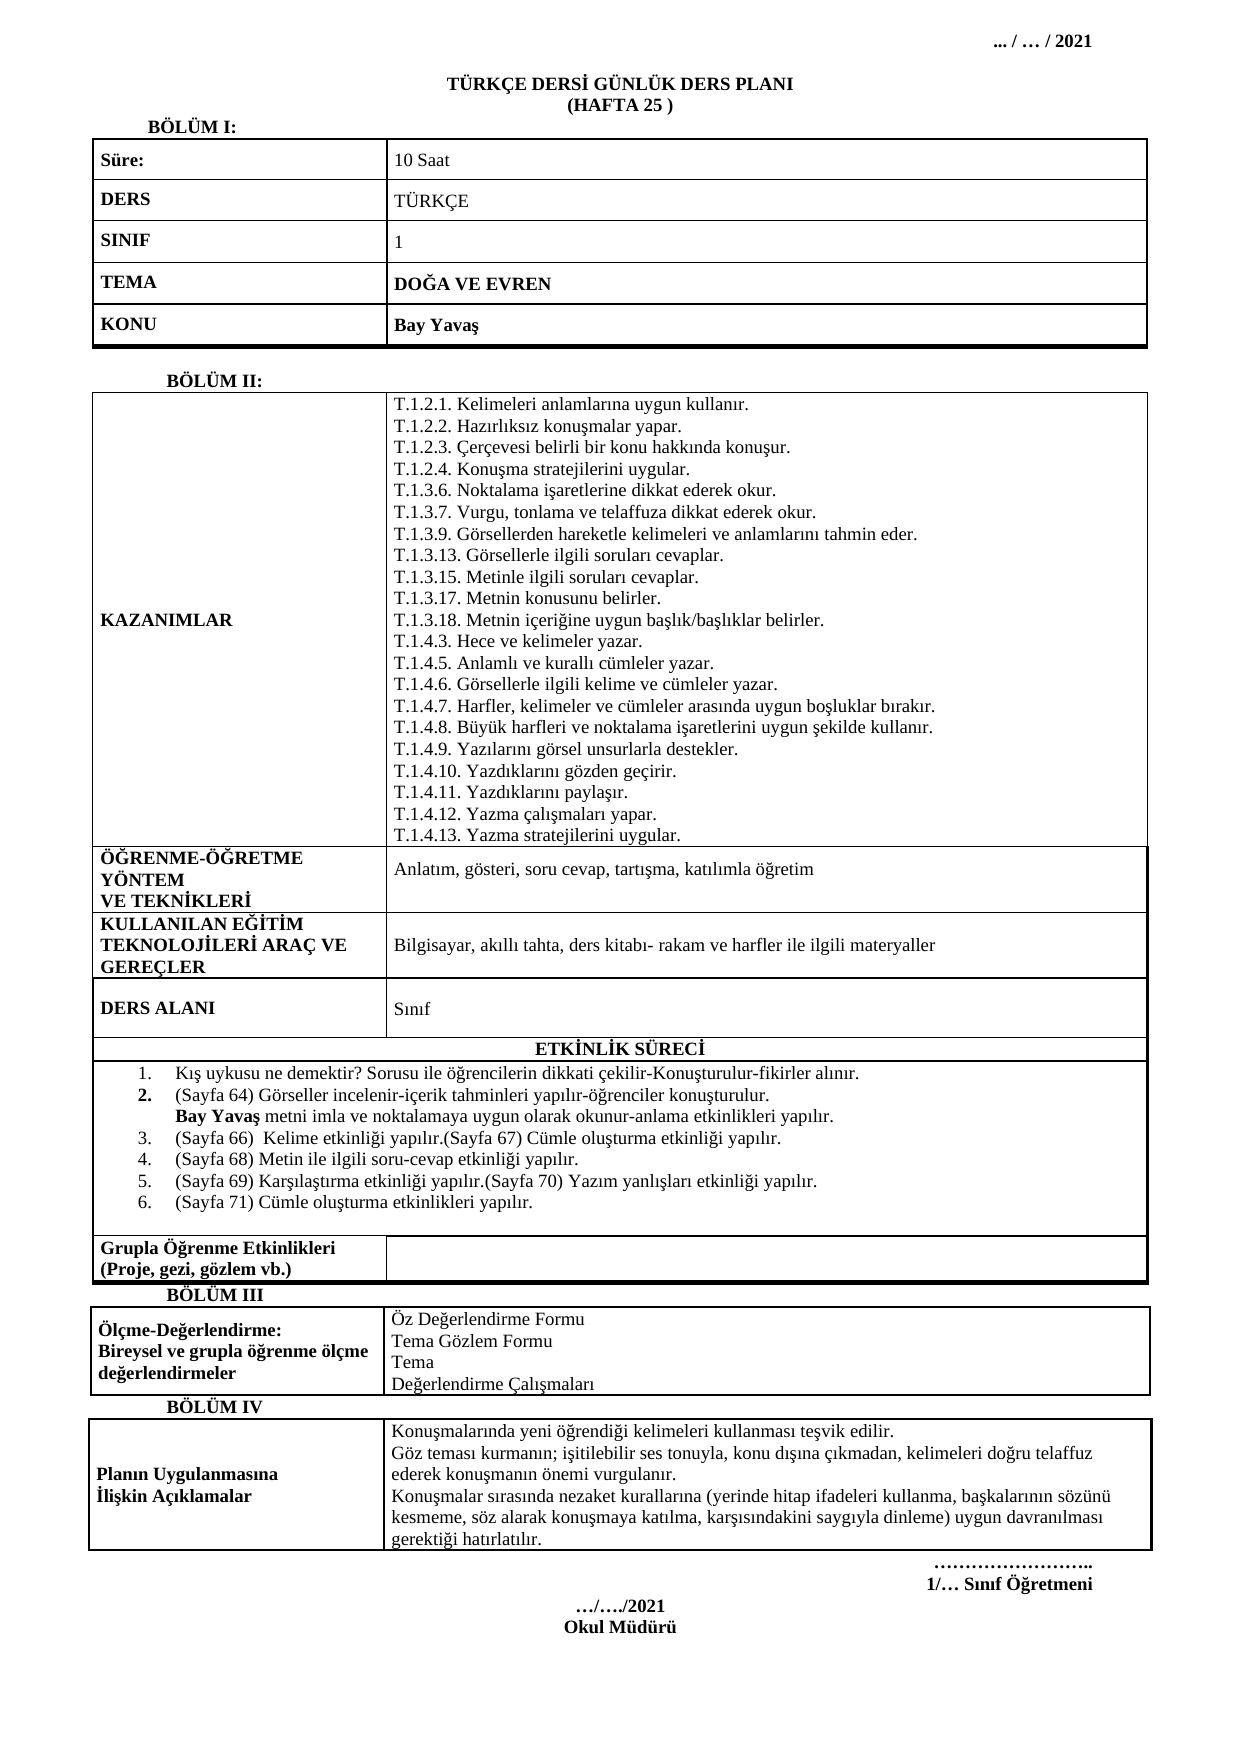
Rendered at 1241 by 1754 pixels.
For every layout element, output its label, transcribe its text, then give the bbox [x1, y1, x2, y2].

subtitle BÖLÜM III [148, 1285, 1093, 1306]
text BÖLÜM II: [148, 370, 1093, 392]
table_cell ETKİNLİK SÜRECİ [94, 1038, 1146, 1060]
table_cell TEMA [94, 263, 386, 303]
table_header Konuşmalarında yeni öğrendiği kelimeleri kullanması teşvik edilir. Göz teması kurmanın; işitilebilir ses tonuyla, konu dışına çıkmadan, kelimeleri doğru telaffuz ederek konuşmanın önemi vurgulanır. Konuşmalar sırasında nezaket kurallarına (yerinde hitap ifadeleri kullanma, başkalarının sözünü kesmeme, söz alarak konuşmaya katılma, karşısındakini saygıyla dinleme) uygun davranılması gerektiği hatırlatılır. [385, 1420, 1150, 1549]
table_cell Kış uykusu ne demektir? Sorusu ile öğrencilerin dikkati çekilir-Konuşturulur-fikirler alınır. (Sayfa 64) Görseller incelenir-içerik tahminleri yapılır-öğrenciler konuşturulur. Bay Yavaş metni imla ve noktalamaya uygun olarak okunur-anlama etkinlikleri yapılır. (Sayfa 66) Kelime etkinliği yapılır.(Sayfa 67) Cümle oluşturma etkinliği yapılır. (Sayfa 68) Metin ile ilgili soru-cevap etkinliği yapılır. (Sayfa 69) Karşılaştırma etkinliği yapılır.(Sayfa 70) Yazım yanlışları etkinliği yapılır. (Sayfa 71) Cümle oluşturma etkinlikleri yapılır. [94, 1062, 1146, 1234]
table_cell TÜRKÇE [388, 180, 1146, 220]
table_cell DERS ALANI [94, 979, 386, 1037]
table_cell KONU [94, 305, 386, 344]
text 1/… Sınıf Öğretmeni [148, 1573, 1093, 1594]
text ... / … / 2021 [148, 29, 1093, 51]
table_cell Bay Yavaş [388, 305, 1146, 344]
text (HAFTA 25 ) [148, 94, 1093, 116]
text …/…./2021 [148, 1594, 1093, 1616]
table_cell SINIF [94, 221, 386, 261]
table_cell ÖĞRENME-ÖĞRETME YÖNTEM VE TEKNİKLERİ [93, 847, 386, 912]
table_header Süre: [94, 140, 386, 179]
table_header T.1.2.1. Kelimeleri anlamlarına uygun kullanır. T.1.2.2. Hazırlıksız konuşmalar yapar. T.1.2.3. Çerçevesi belirli bir konu hakkında konuşur. T.1.2.4. Konuşma stratejilerini uygular. T.1.3.6. Noktalama işaretlerine dikkat ederek okur. T.1.3.7. Vurgu, tonlama ve telaffuza dikkat ederek okur. T.1.3.9. Görsellerden hareketle kelimeleri ve anlamlarını tahmin eder. T.1.3.13. Görsellerle ilgili soruları cevaplar. T.1.3.15. Metinle ilgili soruları cevaplar. T.1.3.17. Metnin konusunu belirler. T.1.3.18. Metnin içeriğine uygun başlık/başlıklar belirler. T.1.4.3. Hece ve kelimeler yazar. T.1.4.5. Anlamlı ve kurallı cümleler yazar. T.1.4.6. Görsellerle ilgili kelime ve cümleler yazar. T.1.4.7. Harfler, kelimeler ve cümleler arasında uygun boşluklar bırakır. T.1.4.8. Büyük harfleri ve noktalama işaretlerini uygun şekilde kullanır. T.1.4.9. Yazılarını görsel unsurlarla destekler. T.1.4.10. Yazdıklarını gözden geçirir. T.1.4.11. Yazdıklarını paylaşır. T.1.4.12. Yazma çalışmaları yapar. T.1.4.13. Yazma stratejilerini uygular. [387, 393, 1147, 846]
table_cell Anlatım, gösteri, soru cevap, tartışma, katılımla öğretim [387, 847, 1146, 912]
text BÖLÜM I: [148, 116, 1093, 137]
text …………………….. [148, 1551, 1093, 1573]
table_header 10 Saat [388, 140, 1146, 179]
table_cell DERS [94, 180, 386, 220]
table_cell [387, 1237, 1146, 1280]
table_header KAZANIMLAR [93, 393, 386, 846]
subtitle BÖLÜM IV [148, 1396, 1093, 1418]
table_cell Sınıf [387, 979, 1146, 1037]
table_cell KULLANILAN EĞİTİM TEKNOLOJİLERİ ARAÇ VE GEREÇLER [93, 913, 386, 977]
table_cell Grupla Öğrenme Etkinlikleri (Proje, gezi, gözlem vb.) [94, 1236, 386, 1280]
table_cell Bilgisayar, akıllı tahta, ders kitabı- rakam ve harfler ile ilgili materyaller [387, 913, 1146, 977]
table_cell DOĞA VE EVREN [388, 263, 1146, 303]
table_header Öz Değerlendirme Formu Tema Gözlem Formu Tema Değerlendirme Çalışmaları [385, 1308, 1149, 1394]
text TÜRKÇE DERSİ GÜNLÜK DERS PLANI [148, 73, 1093, 94]
text Okul Müdürü [148, 1616, 1093, 1638]
table_header Planın Uygulanmasına İlişkin Açıklamalar [90, 1420, 383, 1549]
table_cell 1 [388, 221, 1146, 261]
table_header Ölçme-Değerlendirme: Bireysel ve grupla öğrenme ölçme değerlendirmeler [92, 1308, 383, 1394]
